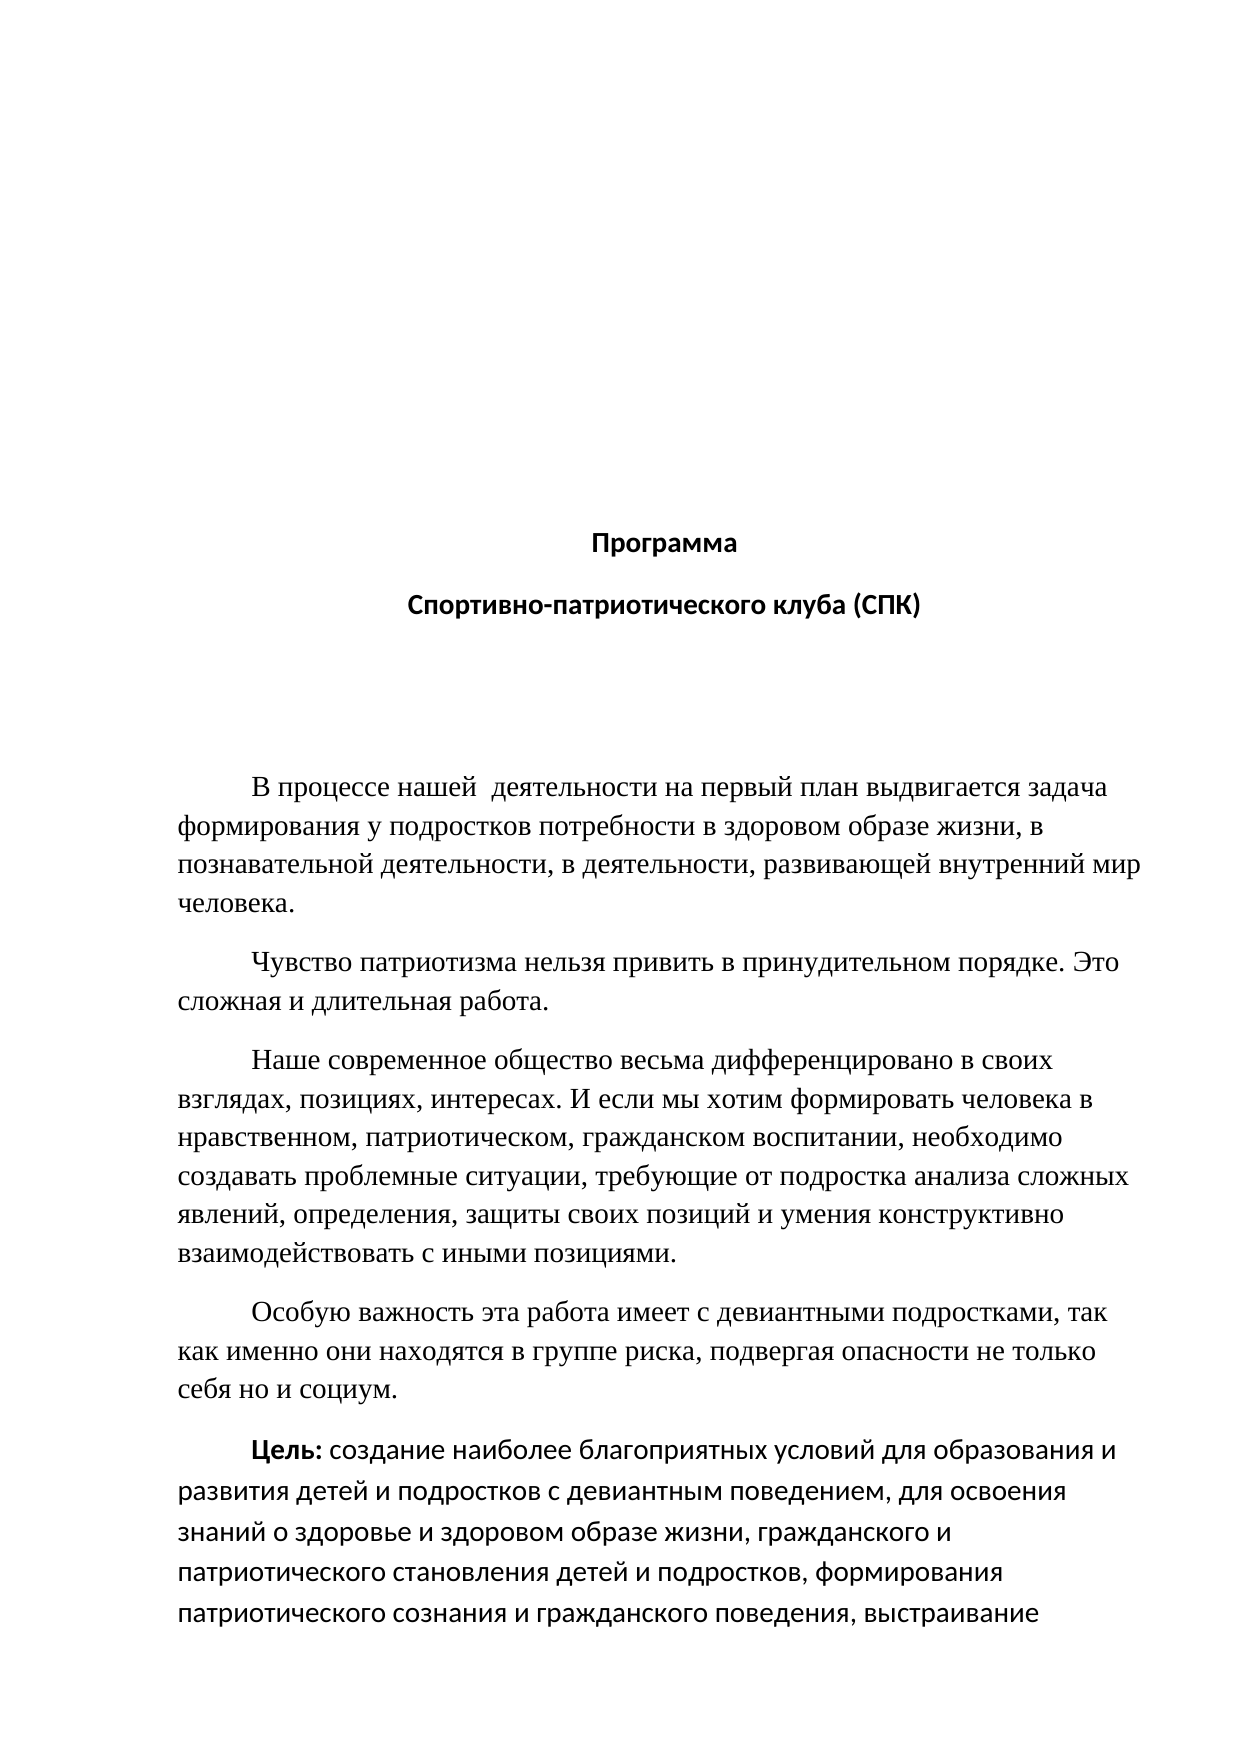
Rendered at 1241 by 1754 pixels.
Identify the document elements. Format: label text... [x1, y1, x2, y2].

text Спортивно-патриотического клуба (СПК) [177, 586, 1152, 622]
text Наше современное общество весьма дифференцировано в своих взглядах, позициях, интересах. И если мы хотим формировать человека в нравственном, патриотическом, гражданском воспитании, необходимо создавать проблемные ситуации, требующие от подростка анализа сложных явлений, определения, защиты своих позиций и умения конструктивно взаимодействовать с иными позициями. [177, 1042, 1152, 1268]
text В процессе нашей деятельности на первый план выдвигается задача формирования у подростков потребности в здоровом образе жизни, в познавательной деятельности, в деятельности, развивающей внутренний мир человека. [177, 769, 1152, 918]
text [177, 1431, 1152, 1630]
text Программа [177, 524, 1152, 560]
text Особую важность эта работа имеет с девиантными подростками, так как именно они находятся в группе риска, подвергая опасности не только себя но и социум. [177, 1294, 1152, 1405]
text Чувство патриотизма нельзя привить в принудительном порядке. Это сложная и длительная работа. [177, 944, 1152, 1016]
